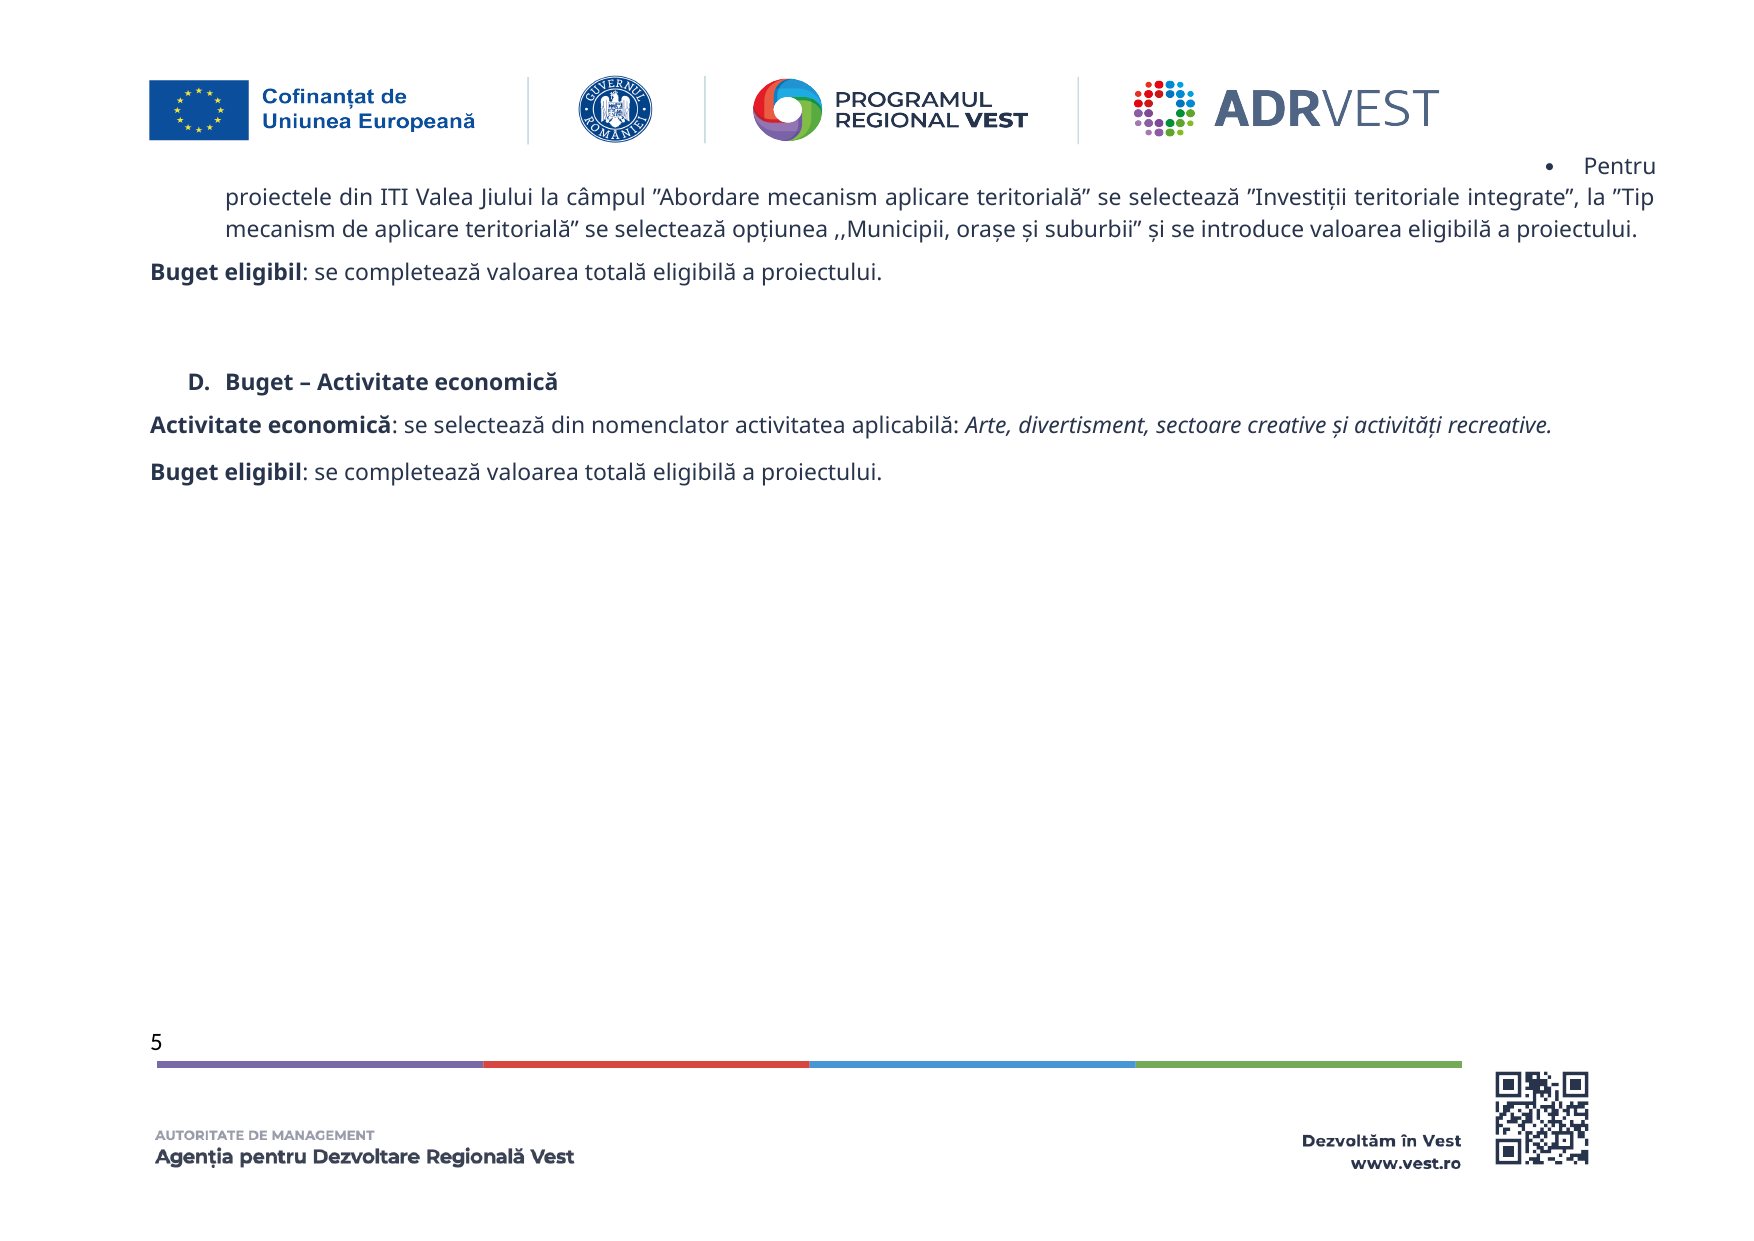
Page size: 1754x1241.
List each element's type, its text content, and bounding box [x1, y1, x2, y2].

text Activitate economică: se selectează din nomenclator activitatea aplicabilă: Arte, divertisment, sectoare creative și activități recreative. [150, 409, 1656, 441]
text Buget eligibil: se completează valoarea totală eligibilă a proiectului. [150, 456, 1656, 487]
text Buget eligibil: se completează valoarea totală eligibilă a proiectului. [150, 256, 1656, 287]
list Pentru proiectele din ITI Valea Jiului la câmpul ”Abordare mecanism aplicare teritorială” se selectează ”Investiții teritoriale integrate”, la ”Tip mecanism de aplicare teritorială” se selectează opțiunea ,,Municipii, orașe și suburbii” şi se introduce valoarea eligibilă a proiectului. [187, 150, 1656, 244]
picture [150, 1056, 1472, 1180]
picture [1488, 1064, 1596, 1172]
list Buget – Activitate economică [187, 366, 1656, 397]
picture [97, 55, 1490, 165]
